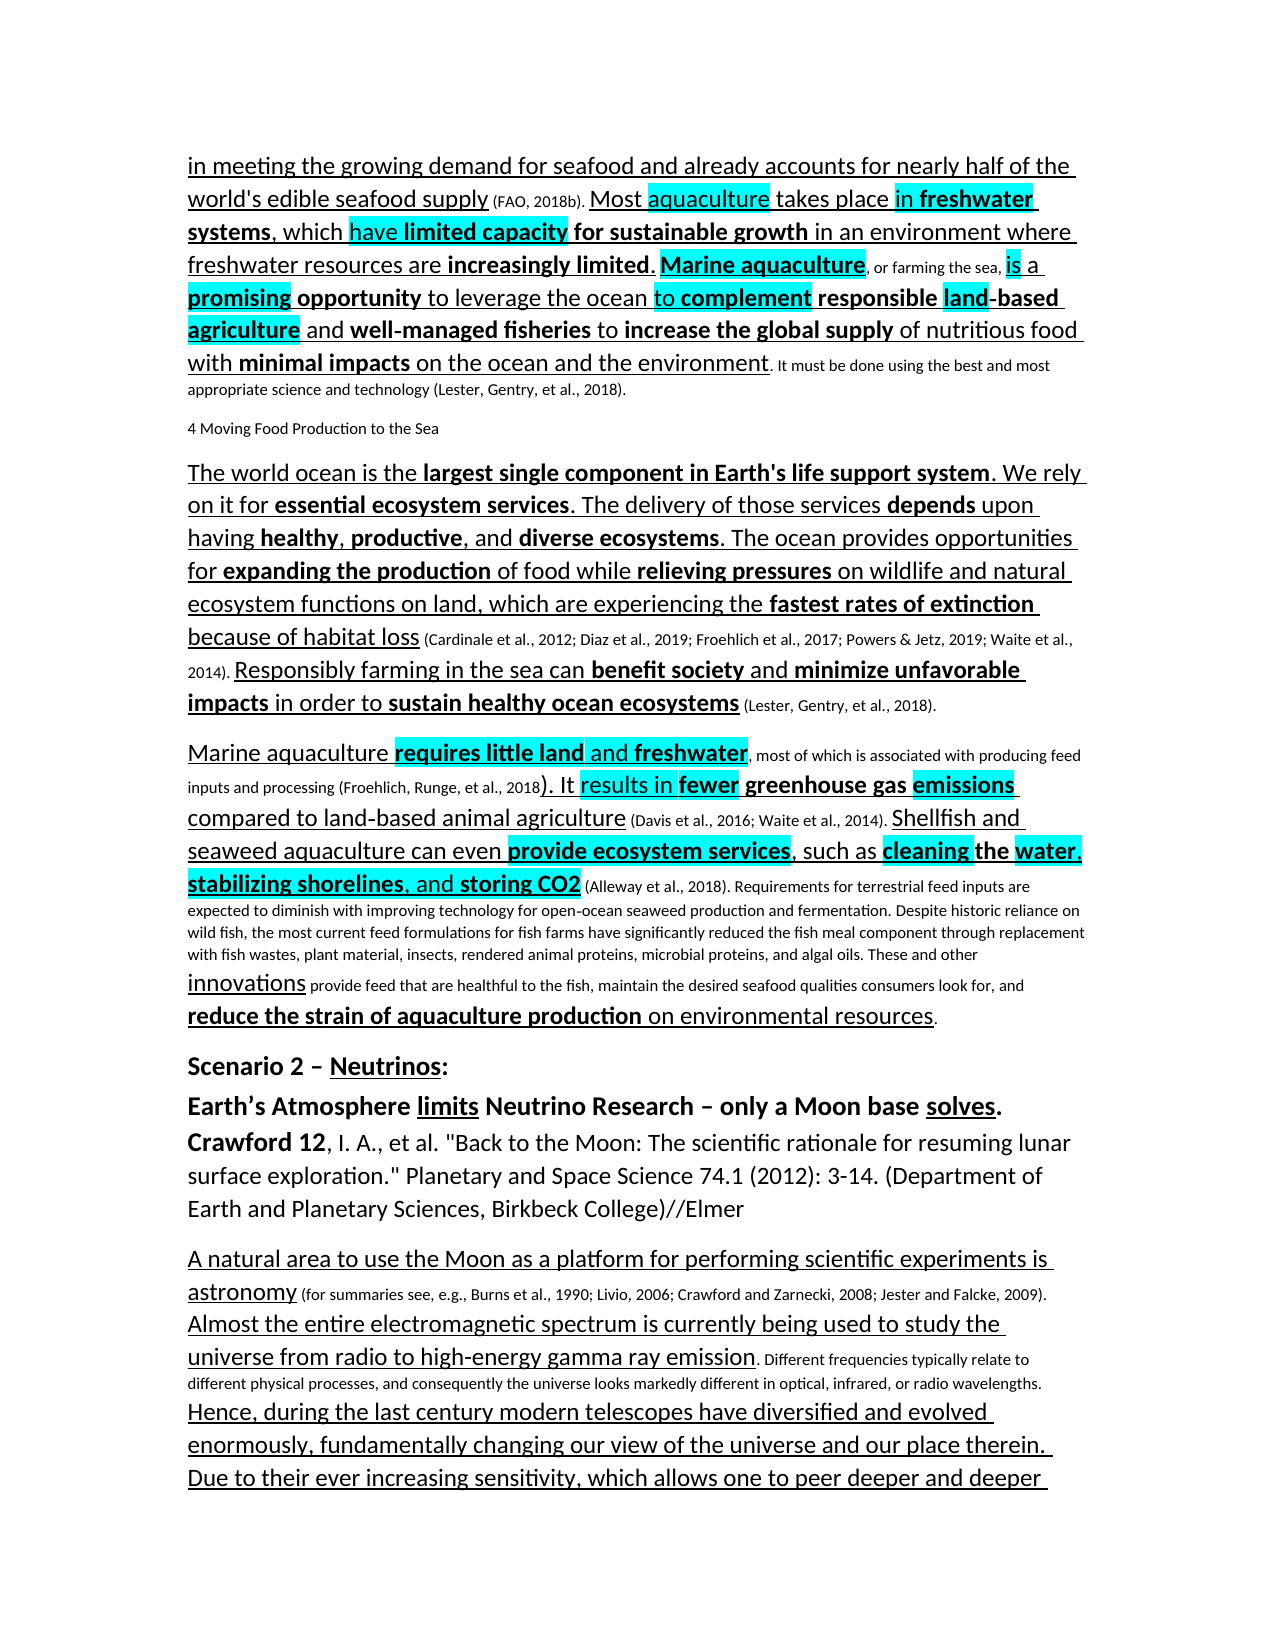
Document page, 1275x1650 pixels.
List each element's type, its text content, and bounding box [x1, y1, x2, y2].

subtitle Scenario 2 – Neutrinos: [187, 1049, 1087, 1082]
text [187, 1243, 1087, 1493]
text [187, 150, 1087, 400]
subtitle Earth’s Atmosphere limits Neutrino Research – only a Moon base solves. [187, 1089, 1087, 1122]
text Crawford 12, I. A., et al. "Back to the Moon: The scientific rationale for resuming lunar surface exploration." Planetary and Space Science 74.1 (2012): 3-14. (Department of Earth and Planetary Sciences, Birkbeck College)//Elmer [187, 1125, 1087, 1224]
text The world ocean is the largest single component in Earth's life support system. We rely on it for essential ecosystem services. The delivery of those services depends upon having healthy, productive, and diverse ecosystems. The ocean provides opportunities for expanding the production of food while relieving pressures on wildlife and natural ecosystem functions on land, which are experiencing the fastest rates of extinction because of habitat loss (Cardinale et al., 2012; Diaz et al., 2019; Froehlich et al., 2017; Powers & Jetz, 2019; Waite et al., 2014). Responsibly farming in the sea can benefit society and minimize unfavorable impacts in order to sustain healthy ocean ecosystems (Lester, Gentry, et al., 2018). [187, 484, 1087, 718]
text Marine aquaculture requires little land and freshwater, most of which is associated with producing feed inputs and processing (Froehlich, Runge, et al., 2018). It results in fewer greenhouse gas emissions compared to land‐based animal agriculture (Davis et al., 2016; Waite et al., 2014). Shellfish and seaweed aquaculture can even provide ecosystem services, such as cleaning the water, stabilizing shorelines, and storing CO2 (Alleway et al., 2018). Requirements for terrestrial feed inputs are expected to diminish with improving technology for open‐ocean seaweed production and fermentation. Despite historic reliance on wild fish, the most current feed formulations for fish farms have significantly reduced the fish meal component through replacement with fish wastes, plant material, insects, rendered animal proteins, microbial proteins, and algal oils. These and other innovations provide feed that are healthful to the fish, maintain the desired seafood qualities consumers look for, and reduce the strain of aquaculture production on environmental resources. [187, 737, 1087, 1030]
text 4 Moving Food Production to the Sea [187, 418, 1087, 438]
